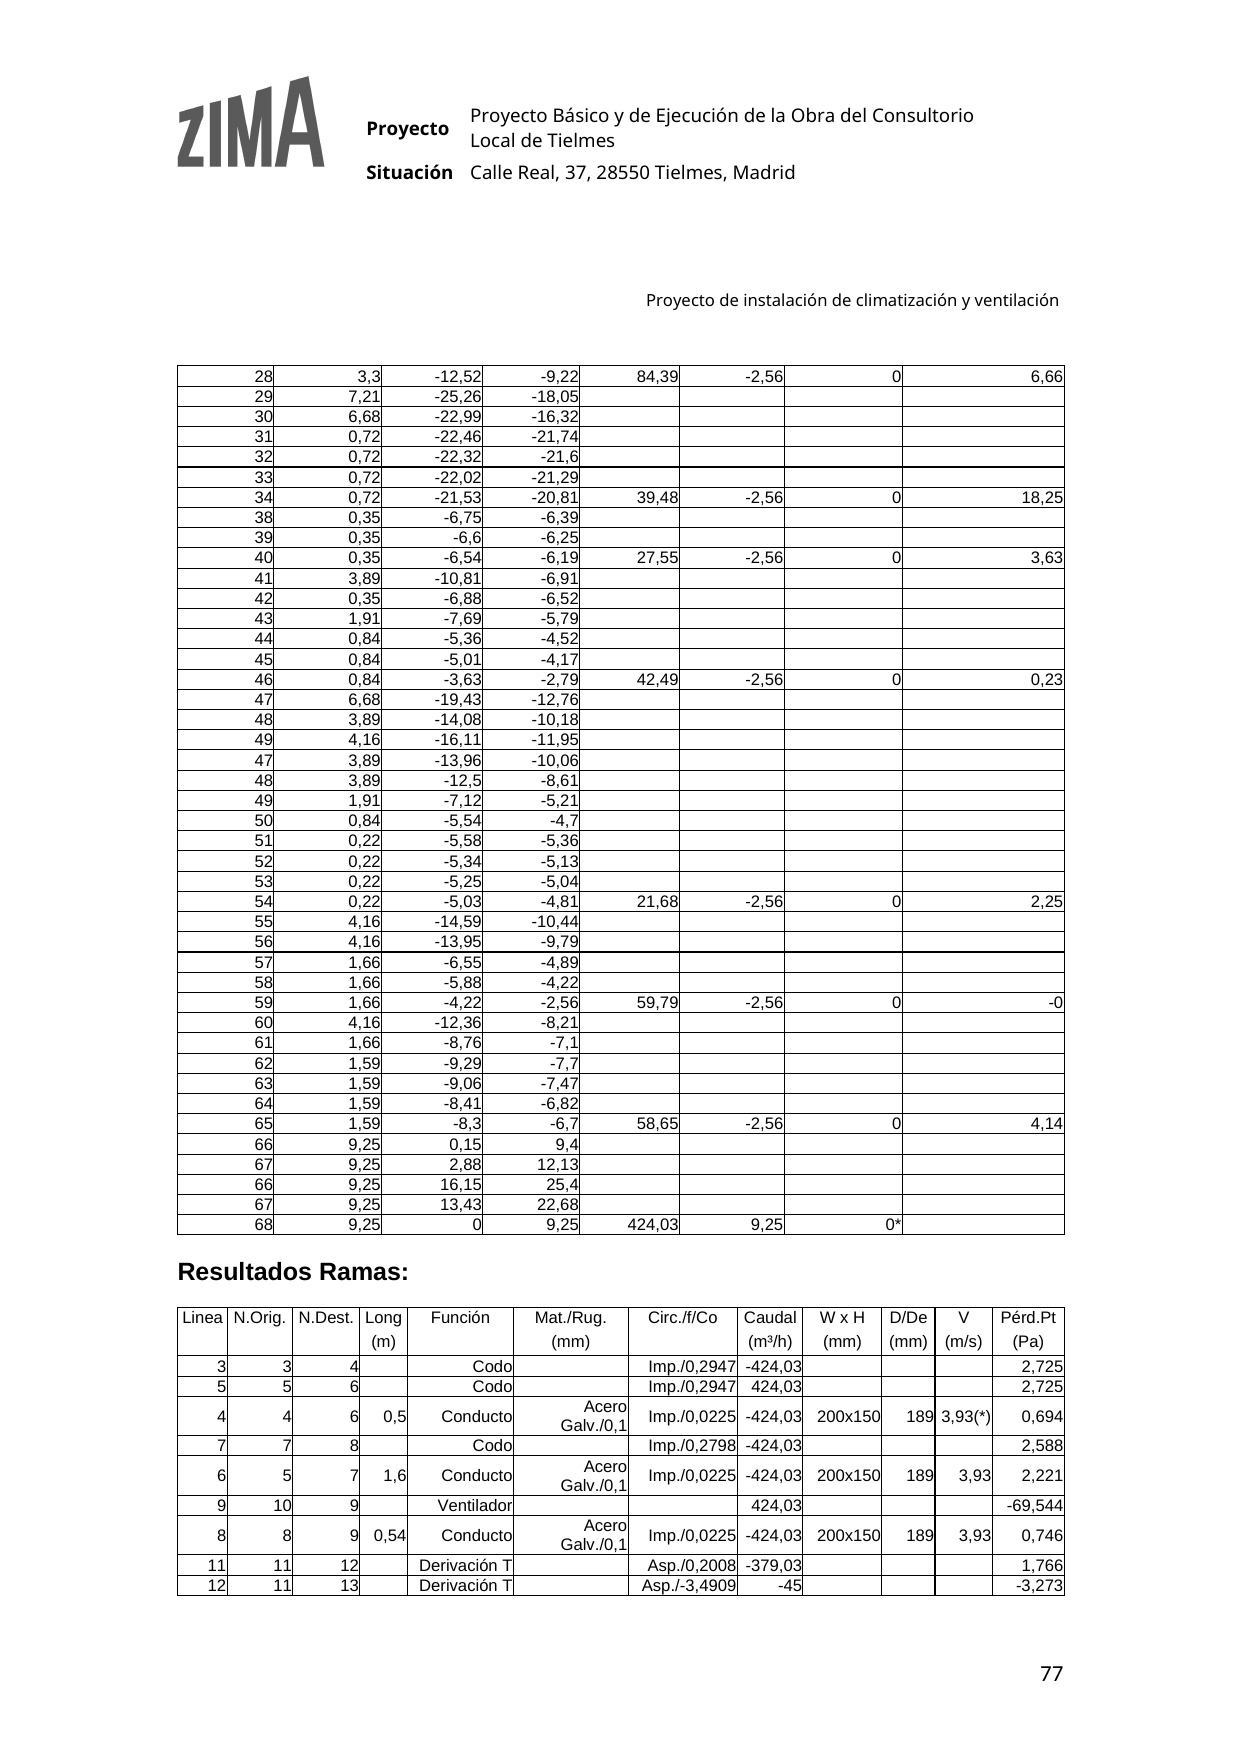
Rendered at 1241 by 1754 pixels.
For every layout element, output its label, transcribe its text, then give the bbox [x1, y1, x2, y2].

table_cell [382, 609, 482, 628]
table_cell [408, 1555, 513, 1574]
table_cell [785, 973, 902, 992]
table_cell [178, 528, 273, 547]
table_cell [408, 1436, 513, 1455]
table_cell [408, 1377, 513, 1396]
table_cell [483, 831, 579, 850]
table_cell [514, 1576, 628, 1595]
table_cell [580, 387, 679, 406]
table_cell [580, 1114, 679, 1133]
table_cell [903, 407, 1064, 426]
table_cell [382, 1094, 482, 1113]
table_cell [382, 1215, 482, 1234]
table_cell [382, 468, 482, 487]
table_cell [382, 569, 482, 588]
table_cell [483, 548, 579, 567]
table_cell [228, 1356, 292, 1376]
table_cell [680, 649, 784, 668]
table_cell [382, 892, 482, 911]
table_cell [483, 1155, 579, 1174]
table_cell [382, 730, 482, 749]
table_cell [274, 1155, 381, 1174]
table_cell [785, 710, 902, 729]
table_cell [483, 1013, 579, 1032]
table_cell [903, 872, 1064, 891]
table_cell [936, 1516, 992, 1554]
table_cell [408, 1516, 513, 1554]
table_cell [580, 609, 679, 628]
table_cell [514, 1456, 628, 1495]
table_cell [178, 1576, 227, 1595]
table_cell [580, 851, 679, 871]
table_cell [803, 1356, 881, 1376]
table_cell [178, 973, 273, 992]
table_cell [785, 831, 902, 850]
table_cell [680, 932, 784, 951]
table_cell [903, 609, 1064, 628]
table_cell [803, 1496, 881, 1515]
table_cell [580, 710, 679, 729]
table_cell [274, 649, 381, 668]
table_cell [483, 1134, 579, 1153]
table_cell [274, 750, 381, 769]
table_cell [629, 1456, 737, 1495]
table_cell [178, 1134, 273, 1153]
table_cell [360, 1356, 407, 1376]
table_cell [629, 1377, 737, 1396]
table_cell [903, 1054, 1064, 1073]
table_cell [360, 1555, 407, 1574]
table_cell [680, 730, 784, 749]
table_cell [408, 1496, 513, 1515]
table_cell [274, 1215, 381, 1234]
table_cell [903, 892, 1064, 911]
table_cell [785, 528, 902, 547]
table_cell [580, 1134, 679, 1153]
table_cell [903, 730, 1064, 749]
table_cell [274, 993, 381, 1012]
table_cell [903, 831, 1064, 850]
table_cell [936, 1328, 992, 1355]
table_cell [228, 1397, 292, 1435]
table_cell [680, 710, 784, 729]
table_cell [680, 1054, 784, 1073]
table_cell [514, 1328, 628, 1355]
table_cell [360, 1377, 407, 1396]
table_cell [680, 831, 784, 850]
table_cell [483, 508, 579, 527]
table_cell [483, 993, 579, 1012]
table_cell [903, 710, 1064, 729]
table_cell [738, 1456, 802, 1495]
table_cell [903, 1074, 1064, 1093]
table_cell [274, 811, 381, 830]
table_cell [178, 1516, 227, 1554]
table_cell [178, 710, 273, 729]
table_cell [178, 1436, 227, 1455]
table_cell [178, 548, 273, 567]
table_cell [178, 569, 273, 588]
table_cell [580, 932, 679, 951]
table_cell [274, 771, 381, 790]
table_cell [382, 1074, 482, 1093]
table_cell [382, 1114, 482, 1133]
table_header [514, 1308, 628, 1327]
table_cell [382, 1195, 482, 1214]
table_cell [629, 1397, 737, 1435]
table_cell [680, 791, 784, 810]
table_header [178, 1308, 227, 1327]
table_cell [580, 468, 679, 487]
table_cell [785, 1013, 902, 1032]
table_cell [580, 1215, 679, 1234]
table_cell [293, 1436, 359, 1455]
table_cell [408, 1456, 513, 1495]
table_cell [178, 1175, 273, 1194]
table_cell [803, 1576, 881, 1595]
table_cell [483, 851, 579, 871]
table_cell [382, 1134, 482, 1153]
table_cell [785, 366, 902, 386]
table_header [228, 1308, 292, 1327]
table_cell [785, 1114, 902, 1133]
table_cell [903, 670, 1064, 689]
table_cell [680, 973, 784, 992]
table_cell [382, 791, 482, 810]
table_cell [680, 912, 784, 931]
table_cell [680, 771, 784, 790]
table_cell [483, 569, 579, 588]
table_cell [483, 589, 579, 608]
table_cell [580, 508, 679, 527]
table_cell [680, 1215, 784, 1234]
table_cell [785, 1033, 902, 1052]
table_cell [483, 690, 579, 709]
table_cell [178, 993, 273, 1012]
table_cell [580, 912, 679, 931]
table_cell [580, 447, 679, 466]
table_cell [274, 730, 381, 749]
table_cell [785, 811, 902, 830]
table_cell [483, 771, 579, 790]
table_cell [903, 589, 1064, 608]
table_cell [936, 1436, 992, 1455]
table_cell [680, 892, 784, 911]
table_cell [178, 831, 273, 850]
text Resultados Ramas: [177, 1257, 1063, 1286]
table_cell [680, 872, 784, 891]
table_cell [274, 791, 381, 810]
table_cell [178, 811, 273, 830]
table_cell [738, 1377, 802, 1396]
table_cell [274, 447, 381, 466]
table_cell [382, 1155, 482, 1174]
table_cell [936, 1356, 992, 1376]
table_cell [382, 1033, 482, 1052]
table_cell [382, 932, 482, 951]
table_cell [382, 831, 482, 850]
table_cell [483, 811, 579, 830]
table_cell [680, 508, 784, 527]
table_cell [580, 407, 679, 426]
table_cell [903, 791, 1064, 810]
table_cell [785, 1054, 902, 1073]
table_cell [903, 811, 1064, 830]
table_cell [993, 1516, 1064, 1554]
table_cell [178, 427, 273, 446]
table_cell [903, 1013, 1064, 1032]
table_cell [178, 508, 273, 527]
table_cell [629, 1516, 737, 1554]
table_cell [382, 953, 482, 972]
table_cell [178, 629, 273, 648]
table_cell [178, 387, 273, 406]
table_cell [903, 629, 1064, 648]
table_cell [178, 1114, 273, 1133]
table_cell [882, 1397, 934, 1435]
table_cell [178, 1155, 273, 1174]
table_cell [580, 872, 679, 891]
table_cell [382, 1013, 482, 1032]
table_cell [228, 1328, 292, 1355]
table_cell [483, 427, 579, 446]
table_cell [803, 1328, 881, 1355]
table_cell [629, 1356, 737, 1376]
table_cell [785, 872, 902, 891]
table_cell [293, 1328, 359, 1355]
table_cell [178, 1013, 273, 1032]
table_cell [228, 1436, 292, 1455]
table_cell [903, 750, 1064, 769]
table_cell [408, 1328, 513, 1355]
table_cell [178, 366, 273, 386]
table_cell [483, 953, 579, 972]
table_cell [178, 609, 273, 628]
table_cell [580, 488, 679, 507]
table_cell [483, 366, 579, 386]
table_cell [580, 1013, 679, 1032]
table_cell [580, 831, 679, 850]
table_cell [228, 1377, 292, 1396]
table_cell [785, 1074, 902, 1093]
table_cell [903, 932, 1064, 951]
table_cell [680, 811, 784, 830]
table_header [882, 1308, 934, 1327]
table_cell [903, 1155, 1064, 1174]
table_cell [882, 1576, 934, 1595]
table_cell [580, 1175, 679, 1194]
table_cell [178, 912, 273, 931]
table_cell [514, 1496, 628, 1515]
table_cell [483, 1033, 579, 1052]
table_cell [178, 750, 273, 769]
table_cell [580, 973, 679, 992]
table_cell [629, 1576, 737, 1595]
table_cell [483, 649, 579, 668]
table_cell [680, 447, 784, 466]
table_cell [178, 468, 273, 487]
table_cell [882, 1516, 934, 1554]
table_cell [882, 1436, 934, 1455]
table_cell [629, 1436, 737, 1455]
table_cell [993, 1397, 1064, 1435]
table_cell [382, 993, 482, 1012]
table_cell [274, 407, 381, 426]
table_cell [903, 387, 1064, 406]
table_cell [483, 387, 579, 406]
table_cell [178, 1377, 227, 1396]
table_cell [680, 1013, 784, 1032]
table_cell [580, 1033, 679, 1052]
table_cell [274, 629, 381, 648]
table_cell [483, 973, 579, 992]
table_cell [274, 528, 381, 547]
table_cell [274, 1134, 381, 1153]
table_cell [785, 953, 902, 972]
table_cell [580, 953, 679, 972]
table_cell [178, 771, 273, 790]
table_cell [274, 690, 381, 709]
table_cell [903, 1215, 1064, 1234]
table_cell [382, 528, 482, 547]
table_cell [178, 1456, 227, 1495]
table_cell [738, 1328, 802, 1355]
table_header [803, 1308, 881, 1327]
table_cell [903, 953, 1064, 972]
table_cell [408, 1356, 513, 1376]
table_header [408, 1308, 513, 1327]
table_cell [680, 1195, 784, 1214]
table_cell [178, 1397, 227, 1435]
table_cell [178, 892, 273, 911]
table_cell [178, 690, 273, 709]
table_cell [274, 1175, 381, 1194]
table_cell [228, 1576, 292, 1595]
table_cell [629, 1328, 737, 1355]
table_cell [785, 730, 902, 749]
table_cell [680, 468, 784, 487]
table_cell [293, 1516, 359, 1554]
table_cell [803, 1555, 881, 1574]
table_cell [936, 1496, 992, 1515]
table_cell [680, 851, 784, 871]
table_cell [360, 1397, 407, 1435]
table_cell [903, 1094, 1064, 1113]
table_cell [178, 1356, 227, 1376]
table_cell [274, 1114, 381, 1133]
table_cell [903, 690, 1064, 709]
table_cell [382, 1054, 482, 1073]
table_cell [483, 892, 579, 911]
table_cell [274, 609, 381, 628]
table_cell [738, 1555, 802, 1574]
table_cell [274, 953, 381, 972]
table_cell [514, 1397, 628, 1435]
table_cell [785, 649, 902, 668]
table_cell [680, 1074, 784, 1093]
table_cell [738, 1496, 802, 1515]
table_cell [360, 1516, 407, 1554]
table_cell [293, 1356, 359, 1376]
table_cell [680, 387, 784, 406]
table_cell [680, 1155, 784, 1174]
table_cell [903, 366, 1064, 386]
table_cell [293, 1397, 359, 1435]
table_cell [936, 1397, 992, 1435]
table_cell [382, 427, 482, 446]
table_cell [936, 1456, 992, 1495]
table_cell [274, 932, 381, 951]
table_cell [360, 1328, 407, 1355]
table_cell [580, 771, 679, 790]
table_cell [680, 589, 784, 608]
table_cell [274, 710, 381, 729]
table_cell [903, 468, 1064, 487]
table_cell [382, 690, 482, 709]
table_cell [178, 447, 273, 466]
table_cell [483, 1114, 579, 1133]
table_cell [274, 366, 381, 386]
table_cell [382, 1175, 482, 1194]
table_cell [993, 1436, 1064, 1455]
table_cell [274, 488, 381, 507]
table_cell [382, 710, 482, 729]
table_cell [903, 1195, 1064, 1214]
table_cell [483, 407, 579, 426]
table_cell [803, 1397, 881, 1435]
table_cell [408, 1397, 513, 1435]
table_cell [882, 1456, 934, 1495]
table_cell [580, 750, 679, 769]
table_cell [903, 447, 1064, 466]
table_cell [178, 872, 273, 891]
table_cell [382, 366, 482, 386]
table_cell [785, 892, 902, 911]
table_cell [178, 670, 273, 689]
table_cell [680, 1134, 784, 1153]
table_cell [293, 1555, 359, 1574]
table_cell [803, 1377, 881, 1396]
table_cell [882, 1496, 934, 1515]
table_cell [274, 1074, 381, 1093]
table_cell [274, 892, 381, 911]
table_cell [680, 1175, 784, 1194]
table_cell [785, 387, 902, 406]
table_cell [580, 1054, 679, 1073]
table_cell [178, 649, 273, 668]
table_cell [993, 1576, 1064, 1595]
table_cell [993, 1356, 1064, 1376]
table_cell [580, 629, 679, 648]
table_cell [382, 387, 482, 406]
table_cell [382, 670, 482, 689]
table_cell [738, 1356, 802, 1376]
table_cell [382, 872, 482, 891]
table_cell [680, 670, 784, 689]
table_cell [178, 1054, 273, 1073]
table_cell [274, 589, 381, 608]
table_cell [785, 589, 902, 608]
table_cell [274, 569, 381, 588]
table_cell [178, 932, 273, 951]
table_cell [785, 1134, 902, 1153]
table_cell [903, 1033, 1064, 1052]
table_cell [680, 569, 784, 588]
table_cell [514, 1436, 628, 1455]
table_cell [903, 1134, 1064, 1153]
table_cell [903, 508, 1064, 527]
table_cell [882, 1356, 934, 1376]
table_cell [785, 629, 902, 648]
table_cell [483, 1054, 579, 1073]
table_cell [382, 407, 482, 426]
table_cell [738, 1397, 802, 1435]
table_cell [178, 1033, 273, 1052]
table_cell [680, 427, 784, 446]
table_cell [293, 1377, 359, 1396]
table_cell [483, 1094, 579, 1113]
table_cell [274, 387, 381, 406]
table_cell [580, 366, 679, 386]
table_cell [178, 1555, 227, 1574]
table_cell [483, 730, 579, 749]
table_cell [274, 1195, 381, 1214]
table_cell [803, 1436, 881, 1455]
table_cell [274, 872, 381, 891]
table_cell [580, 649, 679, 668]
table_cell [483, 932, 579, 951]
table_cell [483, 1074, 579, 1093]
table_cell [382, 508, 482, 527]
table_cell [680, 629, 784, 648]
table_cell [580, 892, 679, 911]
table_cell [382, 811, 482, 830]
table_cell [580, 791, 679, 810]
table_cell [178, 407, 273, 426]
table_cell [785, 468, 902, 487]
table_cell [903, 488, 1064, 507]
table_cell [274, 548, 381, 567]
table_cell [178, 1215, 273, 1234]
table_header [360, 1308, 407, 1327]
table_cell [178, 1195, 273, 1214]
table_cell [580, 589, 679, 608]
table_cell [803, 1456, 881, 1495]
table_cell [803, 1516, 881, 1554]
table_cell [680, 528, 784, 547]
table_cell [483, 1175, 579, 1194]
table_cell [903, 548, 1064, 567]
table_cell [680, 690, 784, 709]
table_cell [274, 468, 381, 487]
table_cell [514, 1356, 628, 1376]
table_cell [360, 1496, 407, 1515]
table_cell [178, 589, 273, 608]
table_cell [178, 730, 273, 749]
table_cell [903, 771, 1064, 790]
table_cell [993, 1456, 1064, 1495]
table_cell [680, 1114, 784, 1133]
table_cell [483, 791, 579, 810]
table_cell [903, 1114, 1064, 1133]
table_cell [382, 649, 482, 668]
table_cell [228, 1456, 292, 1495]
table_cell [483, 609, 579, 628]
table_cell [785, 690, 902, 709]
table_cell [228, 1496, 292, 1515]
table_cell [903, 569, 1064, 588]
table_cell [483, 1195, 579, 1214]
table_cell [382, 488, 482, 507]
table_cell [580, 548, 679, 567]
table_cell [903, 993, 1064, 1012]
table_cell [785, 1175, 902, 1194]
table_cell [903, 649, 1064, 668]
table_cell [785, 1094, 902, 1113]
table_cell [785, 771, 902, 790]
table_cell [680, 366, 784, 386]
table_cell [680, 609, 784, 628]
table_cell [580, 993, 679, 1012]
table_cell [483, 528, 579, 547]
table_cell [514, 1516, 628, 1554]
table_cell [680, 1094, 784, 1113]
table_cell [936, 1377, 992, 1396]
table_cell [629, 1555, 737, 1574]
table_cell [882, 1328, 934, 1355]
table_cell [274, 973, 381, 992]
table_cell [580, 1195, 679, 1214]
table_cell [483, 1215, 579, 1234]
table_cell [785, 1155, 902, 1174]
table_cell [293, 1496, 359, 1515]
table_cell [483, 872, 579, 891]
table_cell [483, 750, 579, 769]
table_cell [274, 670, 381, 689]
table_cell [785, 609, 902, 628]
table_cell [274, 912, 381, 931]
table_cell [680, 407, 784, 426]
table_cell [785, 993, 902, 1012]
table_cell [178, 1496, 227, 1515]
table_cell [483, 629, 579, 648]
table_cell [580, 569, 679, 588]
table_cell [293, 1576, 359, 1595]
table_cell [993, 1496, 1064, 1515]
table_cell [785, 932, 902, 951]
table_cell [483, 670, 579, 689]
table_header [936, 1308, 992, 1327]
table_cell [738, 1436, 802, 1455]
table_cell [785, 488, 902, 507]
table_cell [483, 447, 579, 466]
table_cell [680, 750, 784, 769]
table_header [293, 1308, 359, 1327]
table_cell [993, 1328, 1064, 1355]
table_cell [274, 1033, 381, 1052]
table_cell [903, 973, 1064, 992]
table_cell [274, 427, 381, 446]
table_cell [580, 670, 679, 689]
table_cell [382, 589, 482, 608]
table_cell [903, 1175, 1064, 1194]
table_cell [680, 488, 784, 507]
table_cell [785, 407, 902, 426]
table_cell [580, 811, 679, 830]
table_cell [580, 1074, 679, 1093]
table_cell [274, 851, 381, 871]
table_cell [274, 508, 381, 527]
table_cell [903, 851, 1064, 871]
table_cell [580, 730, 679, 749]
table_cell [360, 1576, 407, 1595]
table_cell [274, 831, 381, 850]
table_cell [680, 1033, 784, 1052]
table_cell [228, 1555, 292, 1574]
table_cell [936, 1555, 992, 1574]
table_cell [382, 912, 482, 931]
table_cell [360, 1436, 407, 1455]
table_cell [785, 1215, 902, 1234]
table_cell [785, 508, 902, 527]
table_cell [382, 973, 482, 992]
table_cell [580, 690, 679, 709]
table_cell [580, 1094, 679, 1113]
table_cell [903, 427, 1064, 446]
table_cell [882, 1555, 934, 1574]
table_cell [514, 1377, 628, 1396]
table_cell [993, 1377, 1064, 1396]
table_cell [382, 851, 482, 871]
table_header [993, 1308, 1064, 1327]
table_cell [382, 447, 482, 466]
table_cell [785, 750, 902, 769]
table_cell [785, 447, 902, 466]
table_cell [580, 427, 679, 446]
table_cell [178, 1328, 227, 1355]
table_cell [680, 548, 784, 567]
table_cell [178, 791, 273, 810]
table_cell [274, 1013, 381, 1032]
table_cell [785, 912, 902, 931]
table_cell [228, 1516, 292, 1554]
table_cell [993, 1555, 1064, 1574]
picture [177, 76, 325, 169]
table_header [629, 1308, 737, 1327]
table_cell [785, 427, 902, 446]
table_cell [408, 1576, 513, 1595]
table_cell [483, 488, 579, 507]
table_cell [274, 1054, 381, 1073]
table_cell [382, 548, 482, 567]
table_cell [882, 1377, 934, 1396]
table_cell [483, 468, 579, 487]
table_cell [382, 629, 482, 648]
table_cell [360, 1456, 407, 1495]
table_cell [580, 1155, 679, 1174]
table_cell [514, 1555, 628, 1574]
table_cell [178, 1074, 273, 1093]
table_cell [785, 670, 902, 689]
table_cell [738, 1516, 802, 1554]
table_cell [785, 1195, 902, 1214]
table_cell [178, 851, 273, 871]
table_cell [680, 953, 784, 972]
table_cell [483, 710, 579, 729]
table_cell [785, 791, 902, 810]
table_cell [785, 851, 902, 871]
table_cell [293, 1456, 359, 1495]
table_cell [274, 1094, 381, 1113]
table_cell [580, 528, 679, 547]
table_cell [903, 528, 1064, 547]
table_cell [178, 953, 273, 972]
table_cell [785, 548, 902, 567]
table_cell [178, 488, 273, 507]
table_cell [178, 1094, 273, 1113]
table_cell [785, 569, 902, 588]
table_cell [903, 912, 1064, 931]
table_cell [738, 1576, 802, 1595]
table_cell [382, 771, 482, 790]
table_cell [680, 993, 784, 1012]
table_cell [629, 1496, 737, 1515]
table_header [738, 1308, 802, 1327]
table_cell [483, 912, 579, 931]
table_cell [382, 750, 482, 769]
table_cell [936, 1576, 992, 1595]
